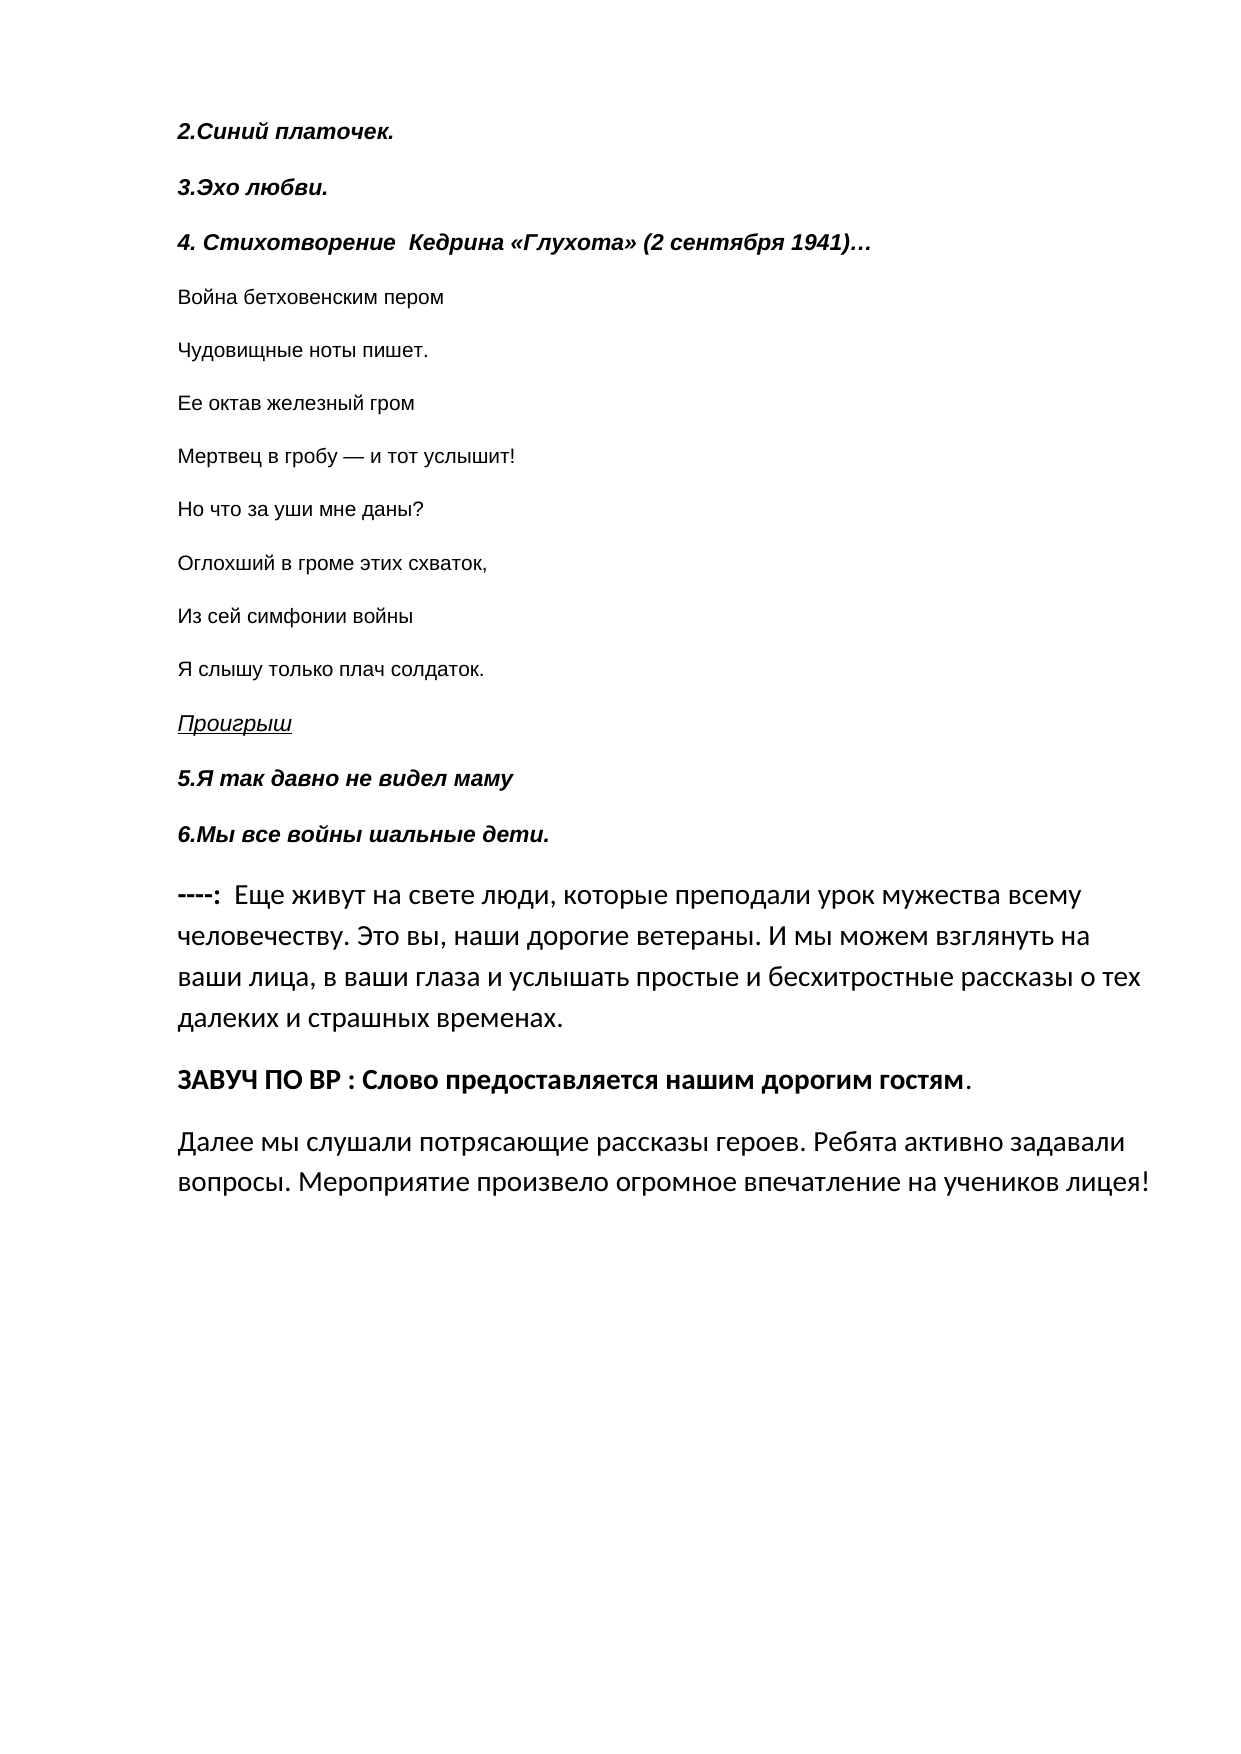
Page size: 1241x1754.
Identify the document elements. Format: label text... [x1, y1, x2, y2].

text Проигрыш [177, 710, 1152, 736]
text Я слышу только плач солдаток. [177, 657, 1152, 681]
text Война бетховенским пером [177, 285, 1152, 309]
text 4. Стихотворение Кедрина «Глухота» (2 сентября 1941)… [177, 229, 1152, 256]
text 6.Мы все войны шальные дети. [177, 821, 1152, 847]
text Из сей симфонии войны [177, 603, 1152, 627]
text Мертвец в гробу — и тот услышит! [177, 444, 1152, 468]
text Но что за уши мне даны? [177, 497, 1152, 521]
text 2.Синий платочек. [177, 118, 1152, 144]
text ЗАВУЧ ПО ВР : Слово предоставляется нашим дорогим гостям. [177, 1061, 1152, 1096]
text 5.Я так давно не видел маму [177, 765, 1152, 792]
text Ее октав железный гром [177, 391, 1152, 415]
text Чудовищные ноты пишет. [177, 338, 1152, 362]
text ----: Еще живут на свете люди, которые преподали урок мужества всему человечеству. Это вы, наши дорогие ветераны. И мы можем взглянуть на ваши лица, в ваши глаза и услышать простые и бесхитростные рассказы о тех далеких и страшных временах. [177, 876, 1152, 1035]
text Оглохший в громе этих схваток, [177, 550, 1152, 574]
text Далее мы слушали потрясающие рассказы героев. Ребята активно задавали вопросы. Мероприятие произвело огромное впечатление на учеников лицея! [177, 1123, 1152, 1199]
text 3.Эхо любви. [177, 174, 1152, 200]
